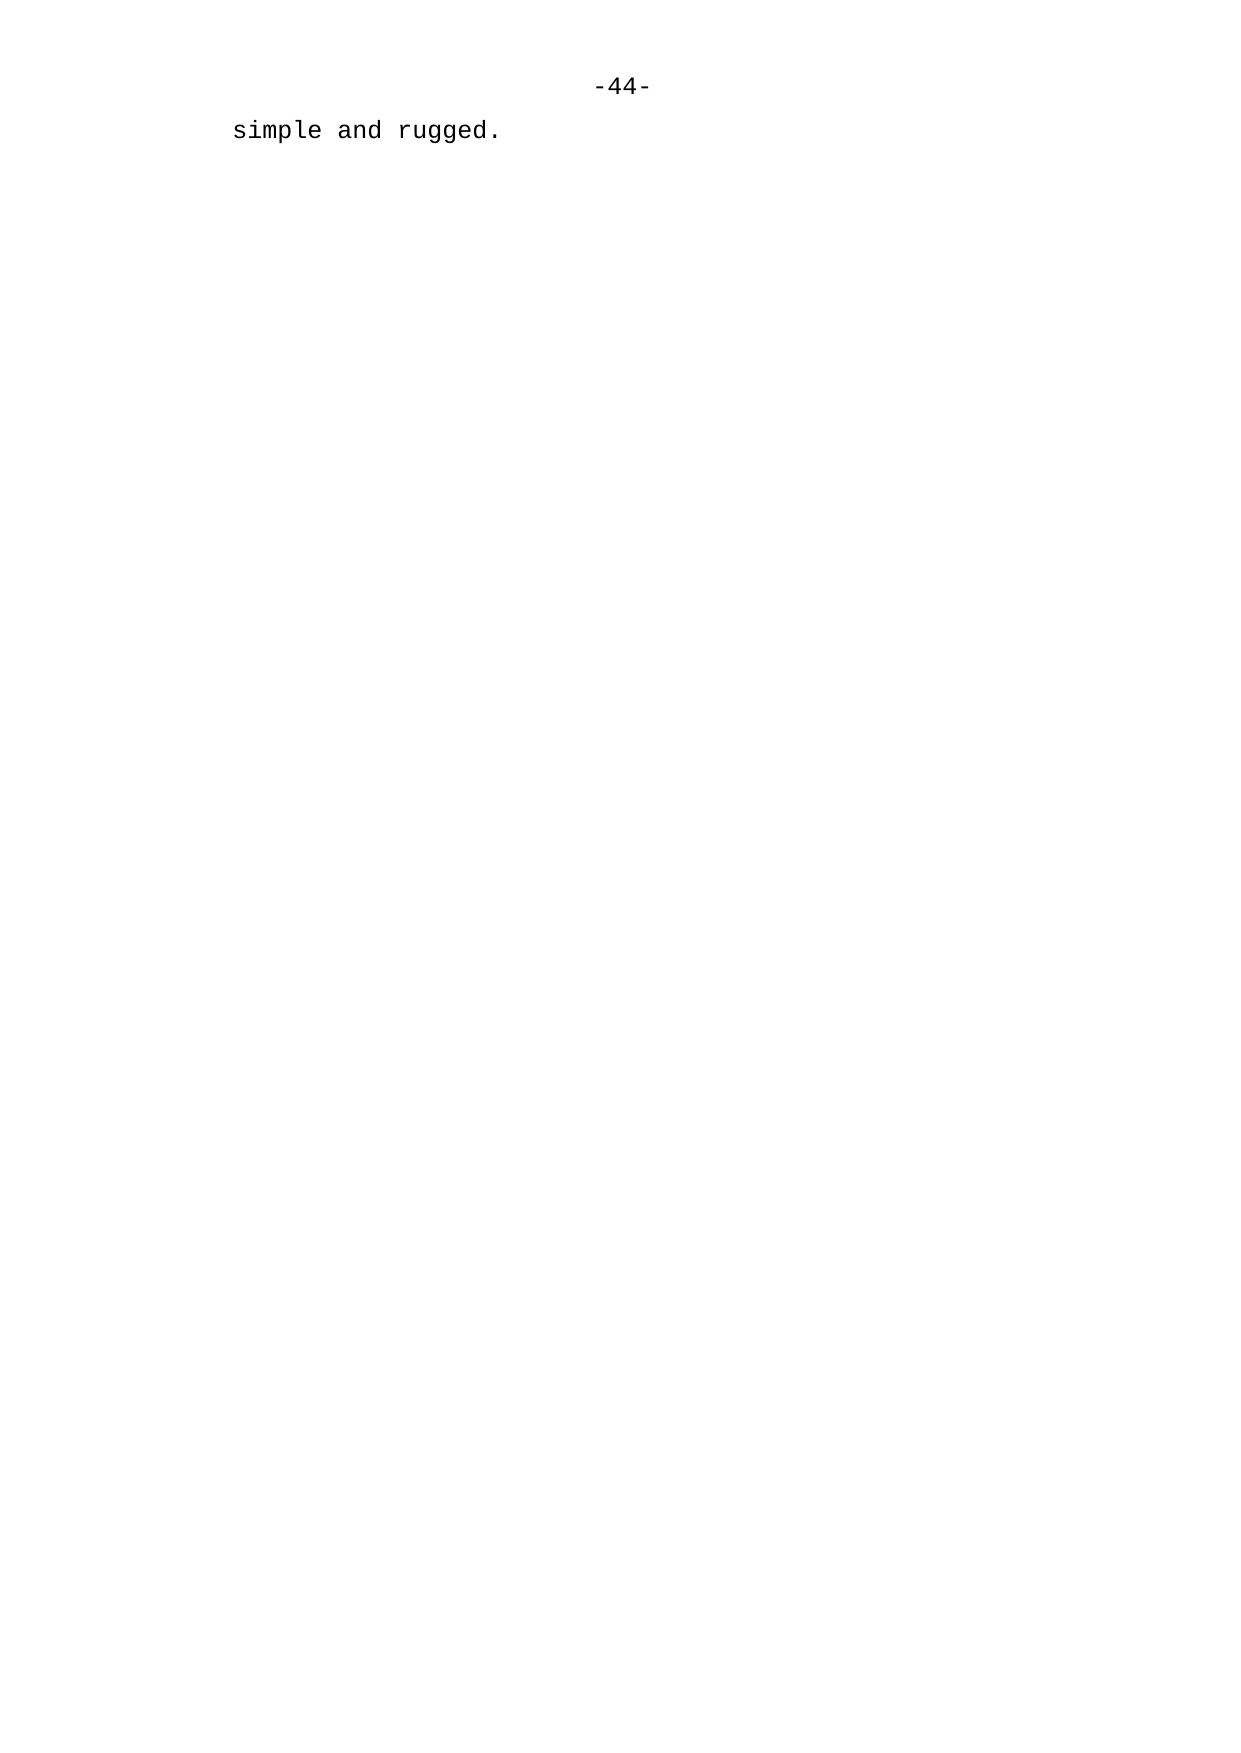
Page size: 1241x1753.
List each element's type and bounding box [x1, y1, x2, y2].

text [232, 118, 1049, 143]
